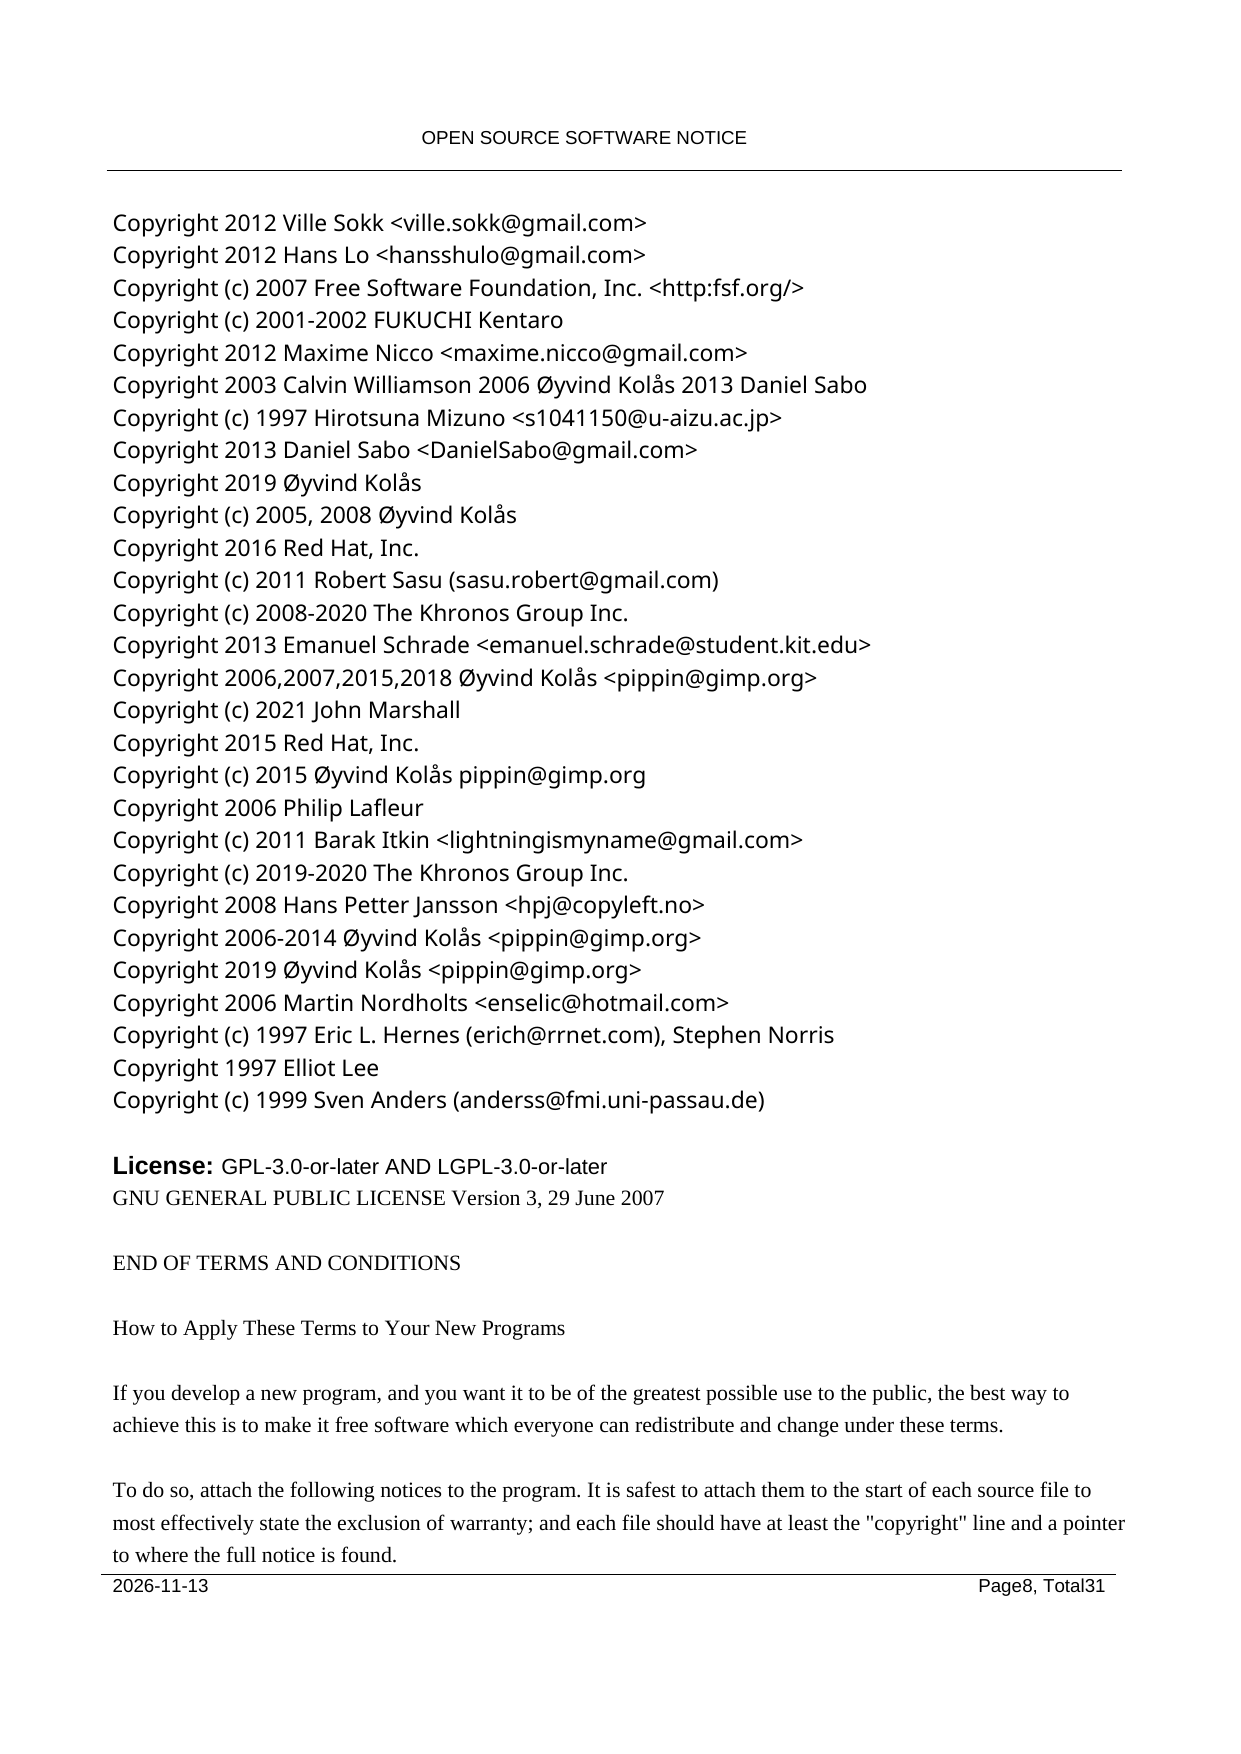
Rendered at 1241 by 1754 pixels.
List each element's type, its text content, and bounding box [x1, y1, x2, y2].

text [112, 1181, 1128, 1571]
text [112, 206, 1128, 1149]
text License: GPL-3.0-or-later AND LGPL-3.0-or-later [112, 1149, 1128, 1181]
